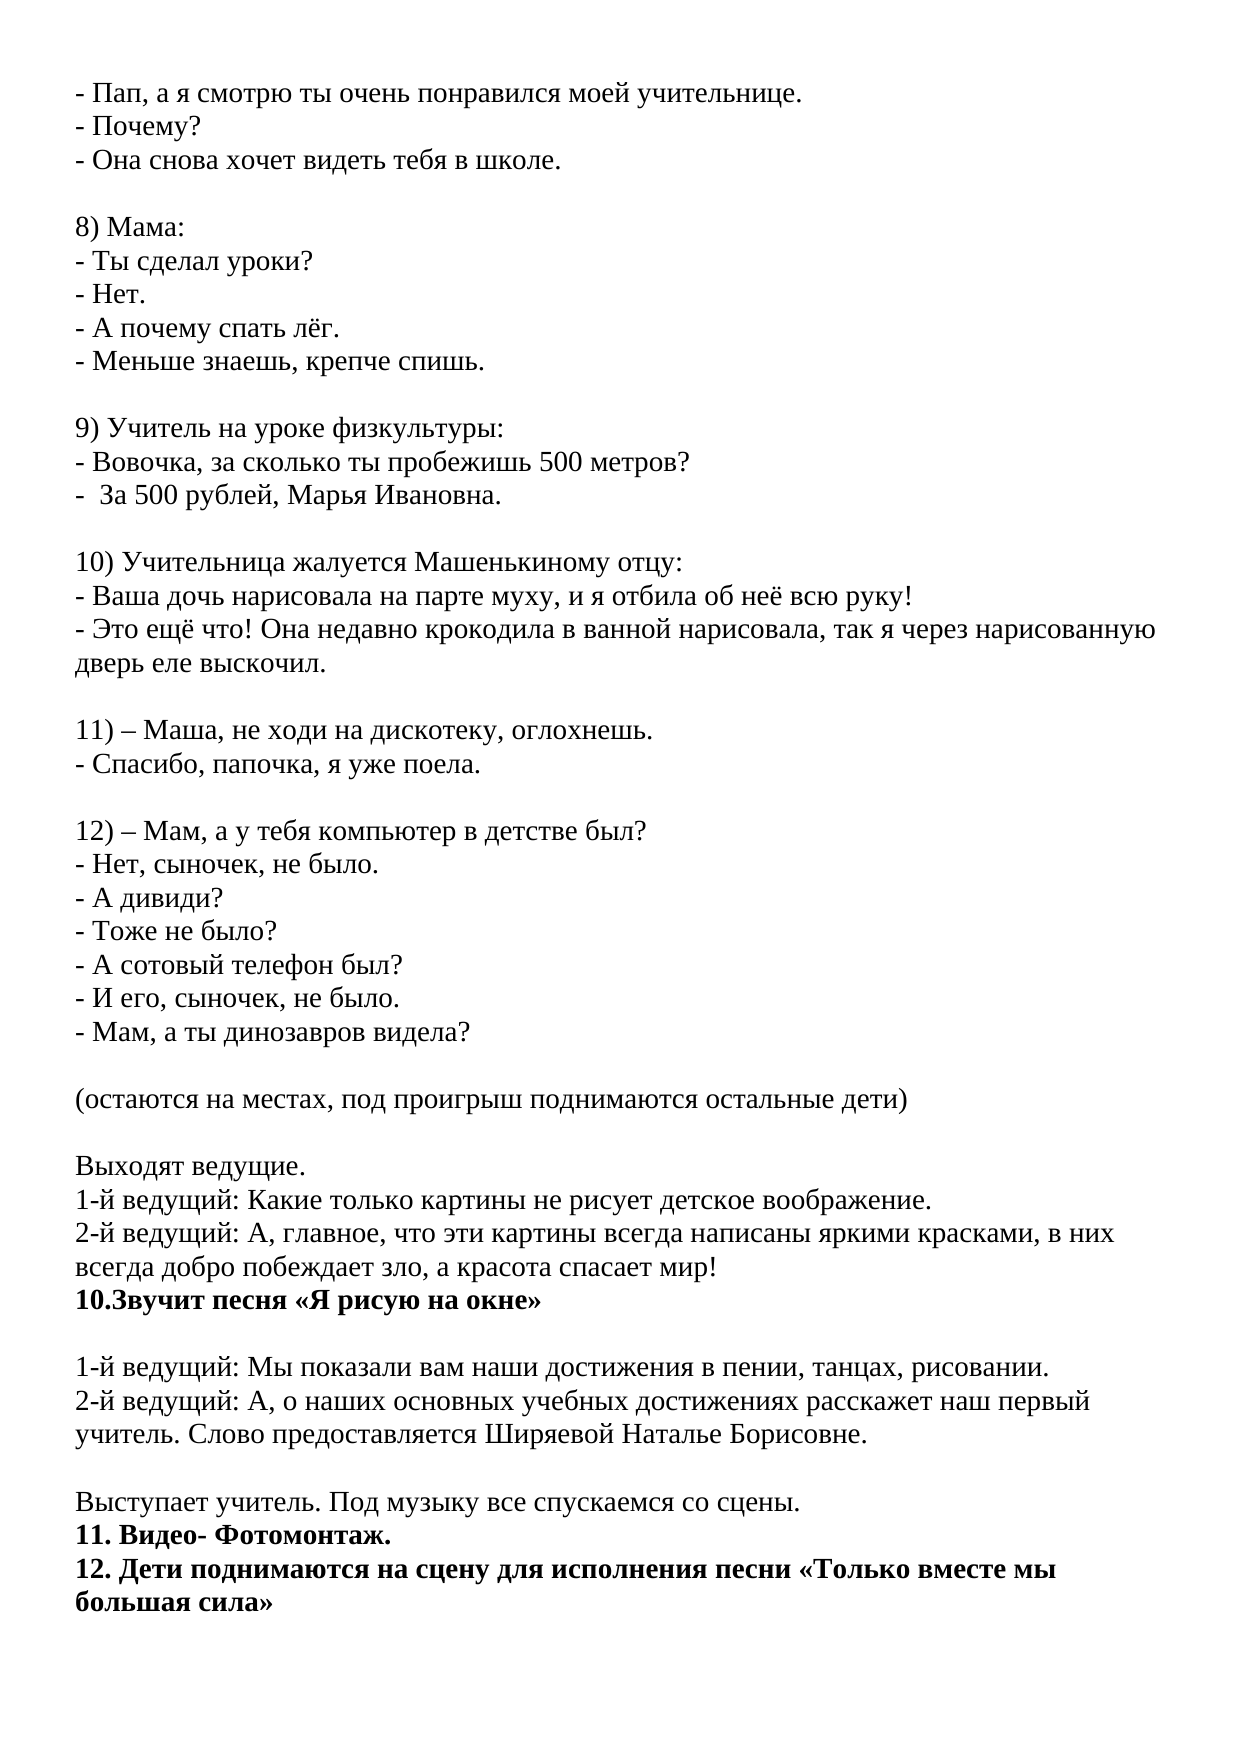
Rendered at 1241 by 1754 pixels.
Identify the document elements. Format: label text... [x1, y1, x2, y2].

text - И его, сыночек, не было. [75, 981, 1165, 1014]
text 12. Дети поднимаются на сцену для исполнения песни «Только вместе мы большая сила» [75, 1551, 1165, 1618]
text - Мам, а ты динозавров видела? [75, 1014, 1165, 1048]
text 11. Видео- Фотомонтаж. [75, 1517, 1165, 1551]
text - А сотовый телефон был? [75, 947, 1165, 981]
text 10.Звучит песня «Я рисую на окне» [75, 1282, 1165, 1316]
text - Пап, а я смотрю ты очень понравился моей учительнице. [75, 75, 1165, 108]
text Выходят ведущие. [75, 1148, 1165, 1182]
text - Тоже не было? [75, 913, 1165, 947]
text 12) – Мам, а у тебя компьютер в детстве был? [75, 813, 1165, 846]
text - За 500 рублей, Марья Ивановна. [75, 477, 1165, 511]
text 8) Мама: [75, 209, 1165, 243]
text 2-й ведущий: А, главное, что эти картины всегда написаны яркими красками, в них всегда добро побеждает зло, а красота спасает мир! [75, 1215, 1165, 1282]
text - Она снова хочет видеть тебя в школе. [75, 142, 1165, 176]
text - А дивиди? [75, 880, 1165, 913]
text - Вовочка, за сколько ты пробежишь 500 метров? [75, 444, 1165, 477]
text 1-й ведущий: Какие только картины не рисует детское воображение. [75, 1182, 1165, 1215]
text - Нет, сыночек, не было. [75, 846, 1165, 880]
text (остаются на местах, под проигрыш поднимаются остальные дети) [75, 1081, 1165, 1115]
text 11) – Маша, не ходи на дискотеку, оглохнешь. [75, 712, 1165, 746]
text - Спасибо, папочка, я уже поела. [75, 746, 1165, 779]
text - Нет. [75, 276, 1165, 310]
text - А почему спать лёг. [75, 310, 1165, 343]
text 10) Учительница жалуется Машенькиному отцу: [75, 544, 1165, 578]
text 2-й ведущий: А, о наших основных учебных достижениях расскажет наш первый учитель. Слово предоставляется Ширяевой Наталье Борисовне. [75, 1383, 1165, 1450]
text - Почему? [75, 108, 1165, 142]
text - Меньше знаешь, крепче спишь. [75, 343, 1165, 377]
text - Это ещё что! Она недавно крокодила в ванной нарисовала, так я через нарисованную дверь еле выскочил. [75, 612, 1165, 679]
text - Ваша дочь нарисовала на парте муху, и я отбила об неё всю руку! [75, 578, 1165, 612]
text Выступает учитель. Под музыку все спускаемся со сцены. [75, 1484, 1165, 1517]
text - Ты сделал уроки? [75, 243, 1165, 276]
text 1-й ведущий: Мы показали вам наши достижения в пении, танцах, рисовании. [75, 1349, 1165, 1383]
text 9) Учитель на уроке физкультуры: [75, 410, 1165, 444]
